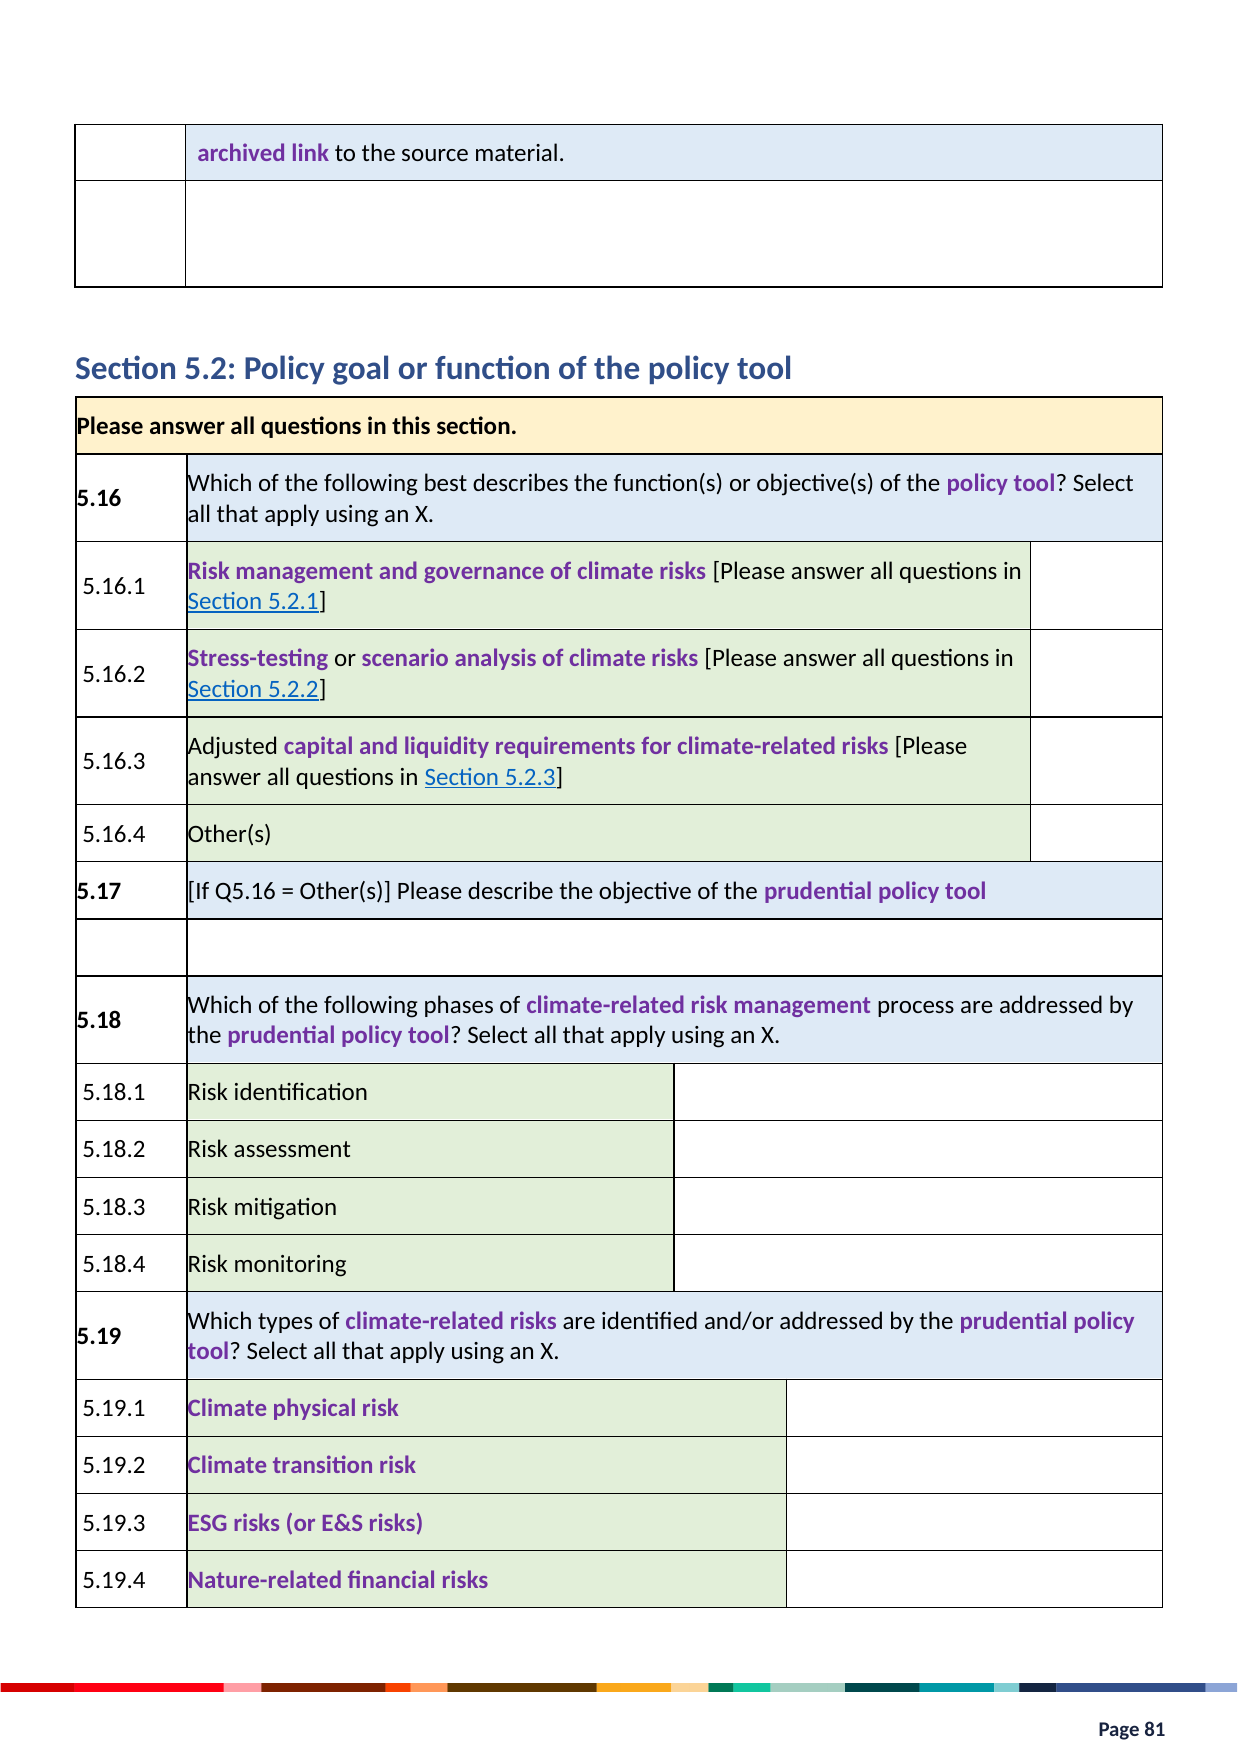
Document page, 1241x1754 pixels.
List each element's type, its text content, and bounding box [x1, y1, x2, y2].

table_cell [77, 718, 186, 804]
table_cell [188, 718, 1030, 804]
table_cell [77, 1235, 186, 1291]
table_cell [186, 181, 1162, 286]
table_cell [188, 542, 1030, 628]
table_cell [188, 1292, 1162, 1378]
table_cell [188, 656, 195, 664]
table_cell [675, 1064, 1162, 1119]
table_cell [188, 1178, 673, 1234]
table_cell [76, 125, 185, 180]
subtitle Section 5.2: Policy goal or function of the policy tool [75, 347, 1165, 388]
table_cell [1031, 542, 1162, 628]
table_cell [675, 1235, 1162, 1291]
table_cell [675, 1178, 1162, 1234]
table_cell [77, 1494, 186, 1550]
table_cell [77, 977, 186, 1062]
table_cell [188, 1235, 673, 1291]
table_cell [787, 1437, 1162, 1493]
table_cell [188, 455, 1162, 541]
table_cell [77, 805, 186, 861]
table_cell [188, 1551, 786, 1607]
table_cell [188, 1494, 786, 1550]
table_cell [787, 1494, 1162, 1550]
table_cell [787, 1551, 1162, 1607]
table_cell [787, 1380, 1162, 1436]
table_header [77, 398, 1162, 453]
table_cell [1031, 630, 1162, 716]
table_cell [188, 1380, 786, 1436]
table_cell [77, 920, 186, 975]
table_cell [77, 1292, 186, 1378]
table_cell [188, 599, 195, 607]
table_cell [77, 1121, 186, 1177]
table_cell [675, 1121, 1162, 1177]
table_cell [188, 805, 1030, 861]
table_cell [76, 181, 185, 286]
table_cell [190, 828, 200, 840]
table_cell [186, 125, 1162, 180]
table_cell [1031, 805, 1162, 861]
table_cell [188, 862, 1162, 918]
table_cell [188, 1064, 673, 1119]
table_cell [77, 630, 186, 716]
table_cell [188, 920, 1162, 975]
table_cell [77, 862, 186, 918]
picture [0, 1683, 1236, 1692]
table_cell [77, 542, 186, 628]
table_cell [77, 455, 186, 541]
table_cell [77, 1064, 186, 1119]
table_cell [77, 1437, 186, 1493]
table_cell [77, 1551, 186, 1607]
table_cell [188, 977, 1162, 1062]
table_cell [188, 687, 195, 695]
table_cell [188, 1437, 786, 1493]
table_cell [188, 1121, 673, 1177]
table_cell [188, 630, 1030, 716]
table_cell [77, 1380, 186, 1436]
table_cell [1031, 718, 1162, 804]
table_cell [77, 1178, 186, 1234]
